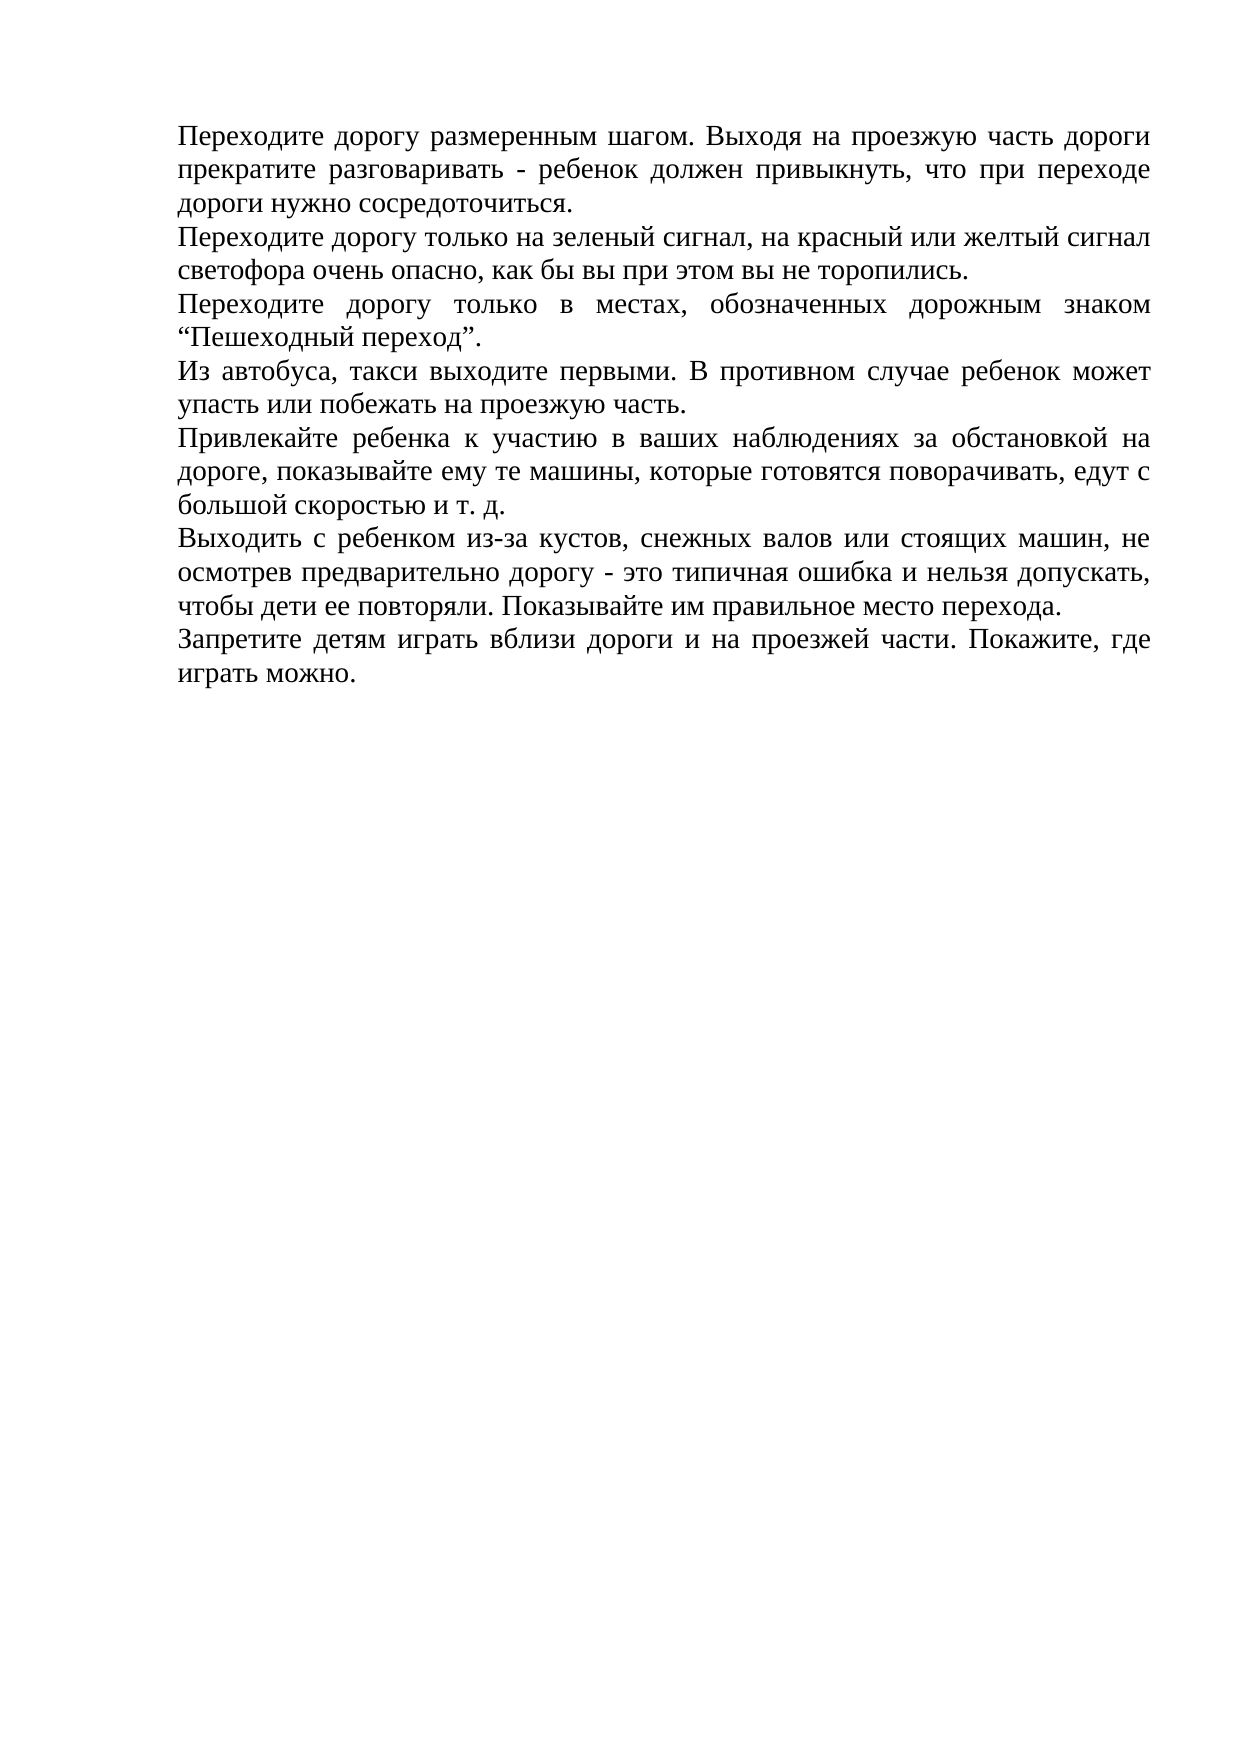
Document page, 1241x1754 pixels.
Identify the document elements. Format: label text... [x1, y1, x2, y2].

text Переходите дорогу только в местах, обозначенных дорожным знаком “Пешеходный переход”. [177, 286, 1152, 353]
text Привлекайте ребенка к участию в ваших наблюдениях за обстановкой на дороге, показывайте ему те машины, которые готовятся поворачивать, едут с большой скоростью и т. д. [177, 420, 1152, 521]
text Переходите дорогу только на зеленый сигнал, на красный или желтый сигнал светофора очень опасно, как бы вы при этом вы не торопились. [177, 219, 1152, 286]
text Переходите дорогу размеренным шагом. Выходя на проезжую часть дороги прекратите разговаривать - ребенок должен привыкнуть, что при переходе дороги нужно сосредоточиться. [177, 118, 1152, 219]
text Запретите детям играть вблизи дороги и на проезжей части. Покажите, где играть можно. [177, 621, 1152, 688]
text Из автобуса, такси выходите первыми. В противном случае ребенок может упасть или побежать на проезжую часть. [177, 353, 1152, 420]
text Выходить с ребенком из-за кустов, снежных валов или стоящих машин, не осмотрев предварительно дорогу - это типичная ошибка и нельзя допускать, чтобы дети ее повторяли. Показывайте им правильное место перехода. [177, 521, 1152, 621]
